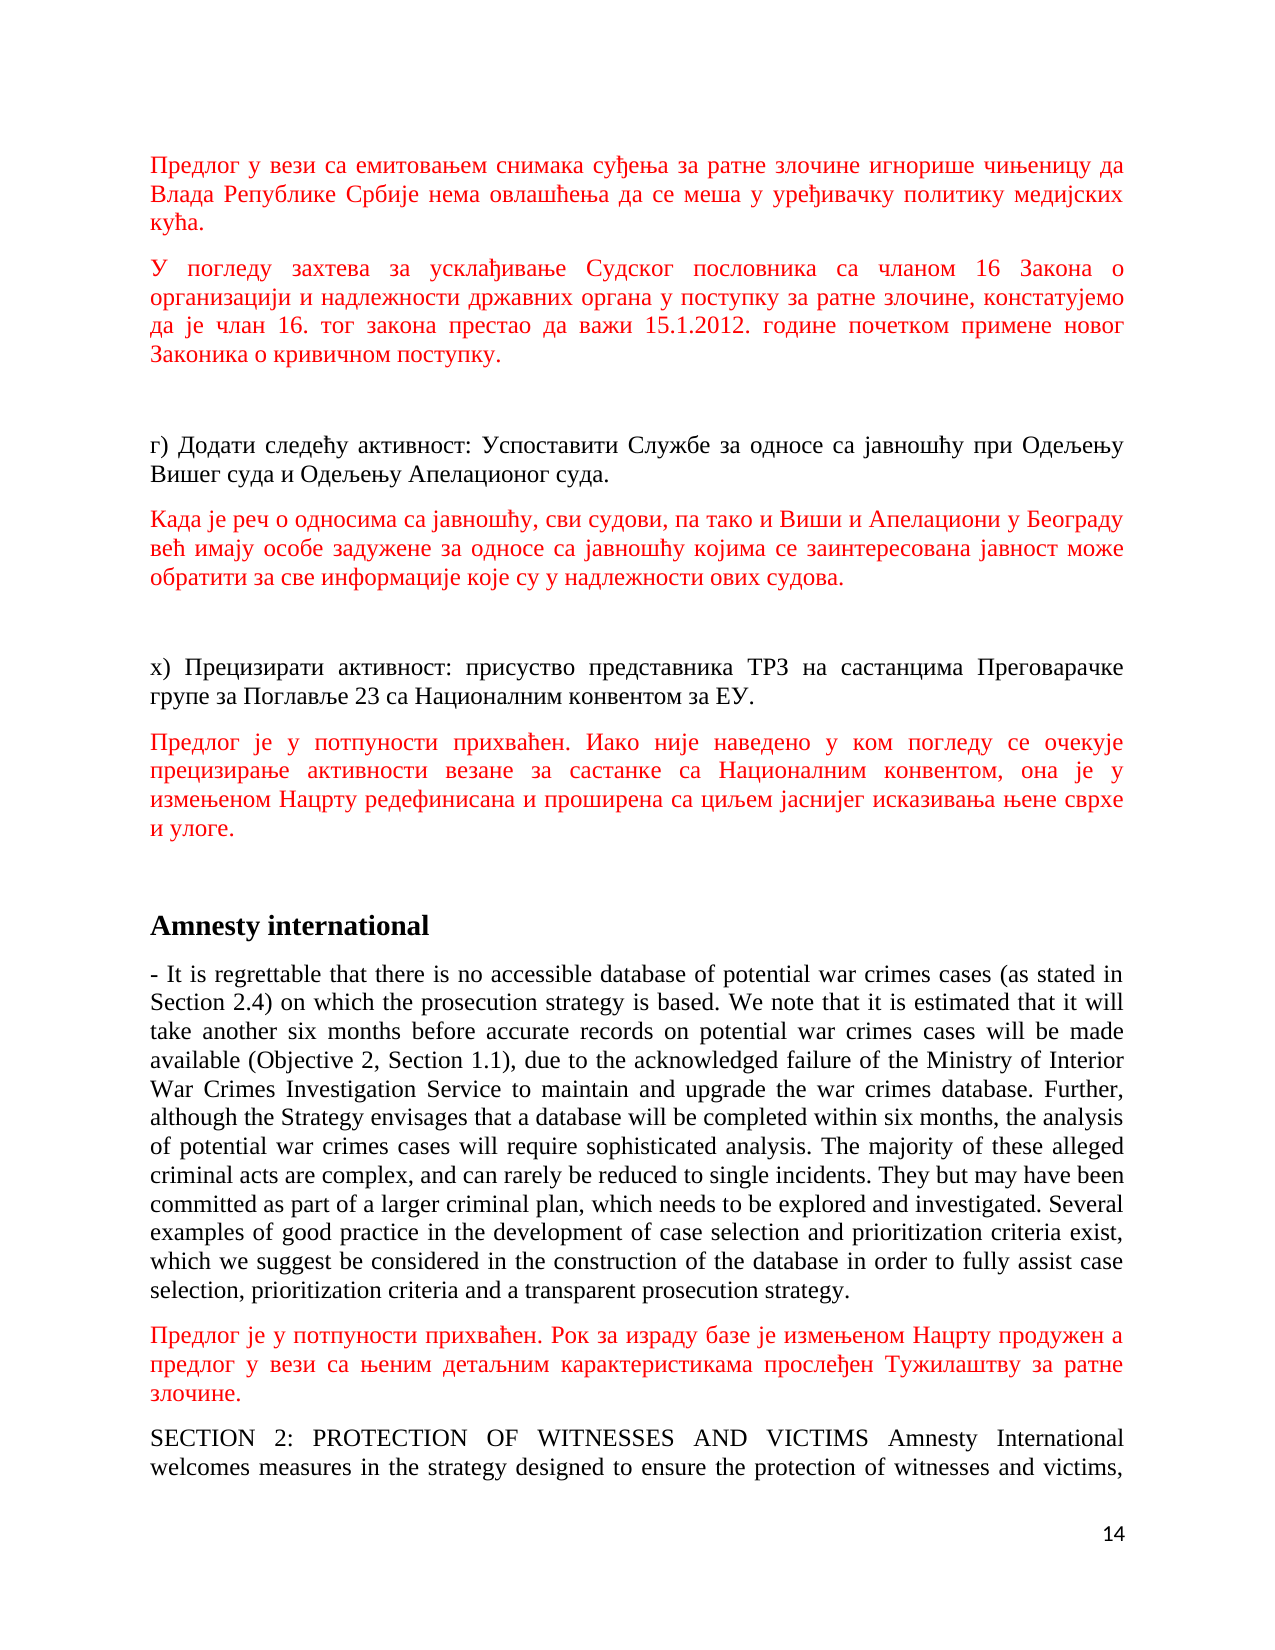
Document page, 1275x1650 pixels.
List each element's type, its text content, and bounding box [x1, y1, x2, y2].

text Предлог је у потпуности прихваћен. Иако није наведено у ком погледу се очекује прецизирање активности везане за састанке са Националним конвентом, она је у измењеном Нацрту редефинисана и проширена са циљем јаснијег исказивања њене сврхе и улоге. [150, 727, 1125, 842]
text - It is regrettable that there is no accessible database of potential war crimes cases (as stated in Section 2.4) on which the prosecution strategy is based. We note that it is estimated that it will take another six months before accurate records on potential war crimes cases will be made available (Objective 2, Section 1.1), due to the acknowledged failure of the Ministry of Interior War Crimes Investigation Service to maintain and upgrade the war crimes database. Further, although the Strategy envisages that a database will be completed within six months, the analysis of potential war crimes cases will require sophisticated analysis. The majority of these alleged criminal acts are complex, and can rarely be reduced to single incidents. They but may have been committed as part of a larger criminal plan, which needs to be explored and investigated. Several examples of good practice in the development of case selection and prioritization criteria exist, which we suggest be considered in the construction of the database in order to fully assist case selection, prioritization criteria and a transparent prosecution strategy. [150, 959, 1125, 1304]
text Када је реч о односима са јавношћу, сви судови, па тако и Виши и Апелациони у Београду већ имају особе задужене за односе са јавношћу којима се заинтересована јавност може обратити за све информације које су у надлежности ових судова. [150, 504, 1125, 590]
text х) Прецизирати активност: присуство представника ТРЗ на састанцима Преговарачке групе за Поглавље 23 са Националним конвентом за ЕУ. [150, 652, 1125, 710]
text Предлог је у потпуности прихваћен. Рок за израду базе је измењеном Нацрту продужен а предлог у вези са њеним детаљним карактеристикама прослеђен Тужилаштву за ратне злочине. [150, 1320, 1125, 1407]
text У погледу захтева за усклађивање Судског пословника са чланом 16 Закона о организацији и надлежности државних органа у поступку за ратне злочине, констатујемо да је члан 16. тог закона престао да важи 15.1.2012. године почетком примене новог Законика о кривичном поступку. [150, 253, 1125, 368]
text г) Додати следећу активност: Успоставити Службе за односе са јавношћу при Одељењу Вишег суда и Одељењу Апелационог суда. [150, 430, 1125, 487]
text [150, 1423, 1125, 1481]
text Amnesty international [150, 908, 1125, 942]
text Предлог у вези са емитовањем снимака суђења за ратне злочине игнорише чињеницу да Влада Републике Србије нема овлашћења да се меша у уређивачку политику медијских кућа. [150, 150, 1125, 236]
